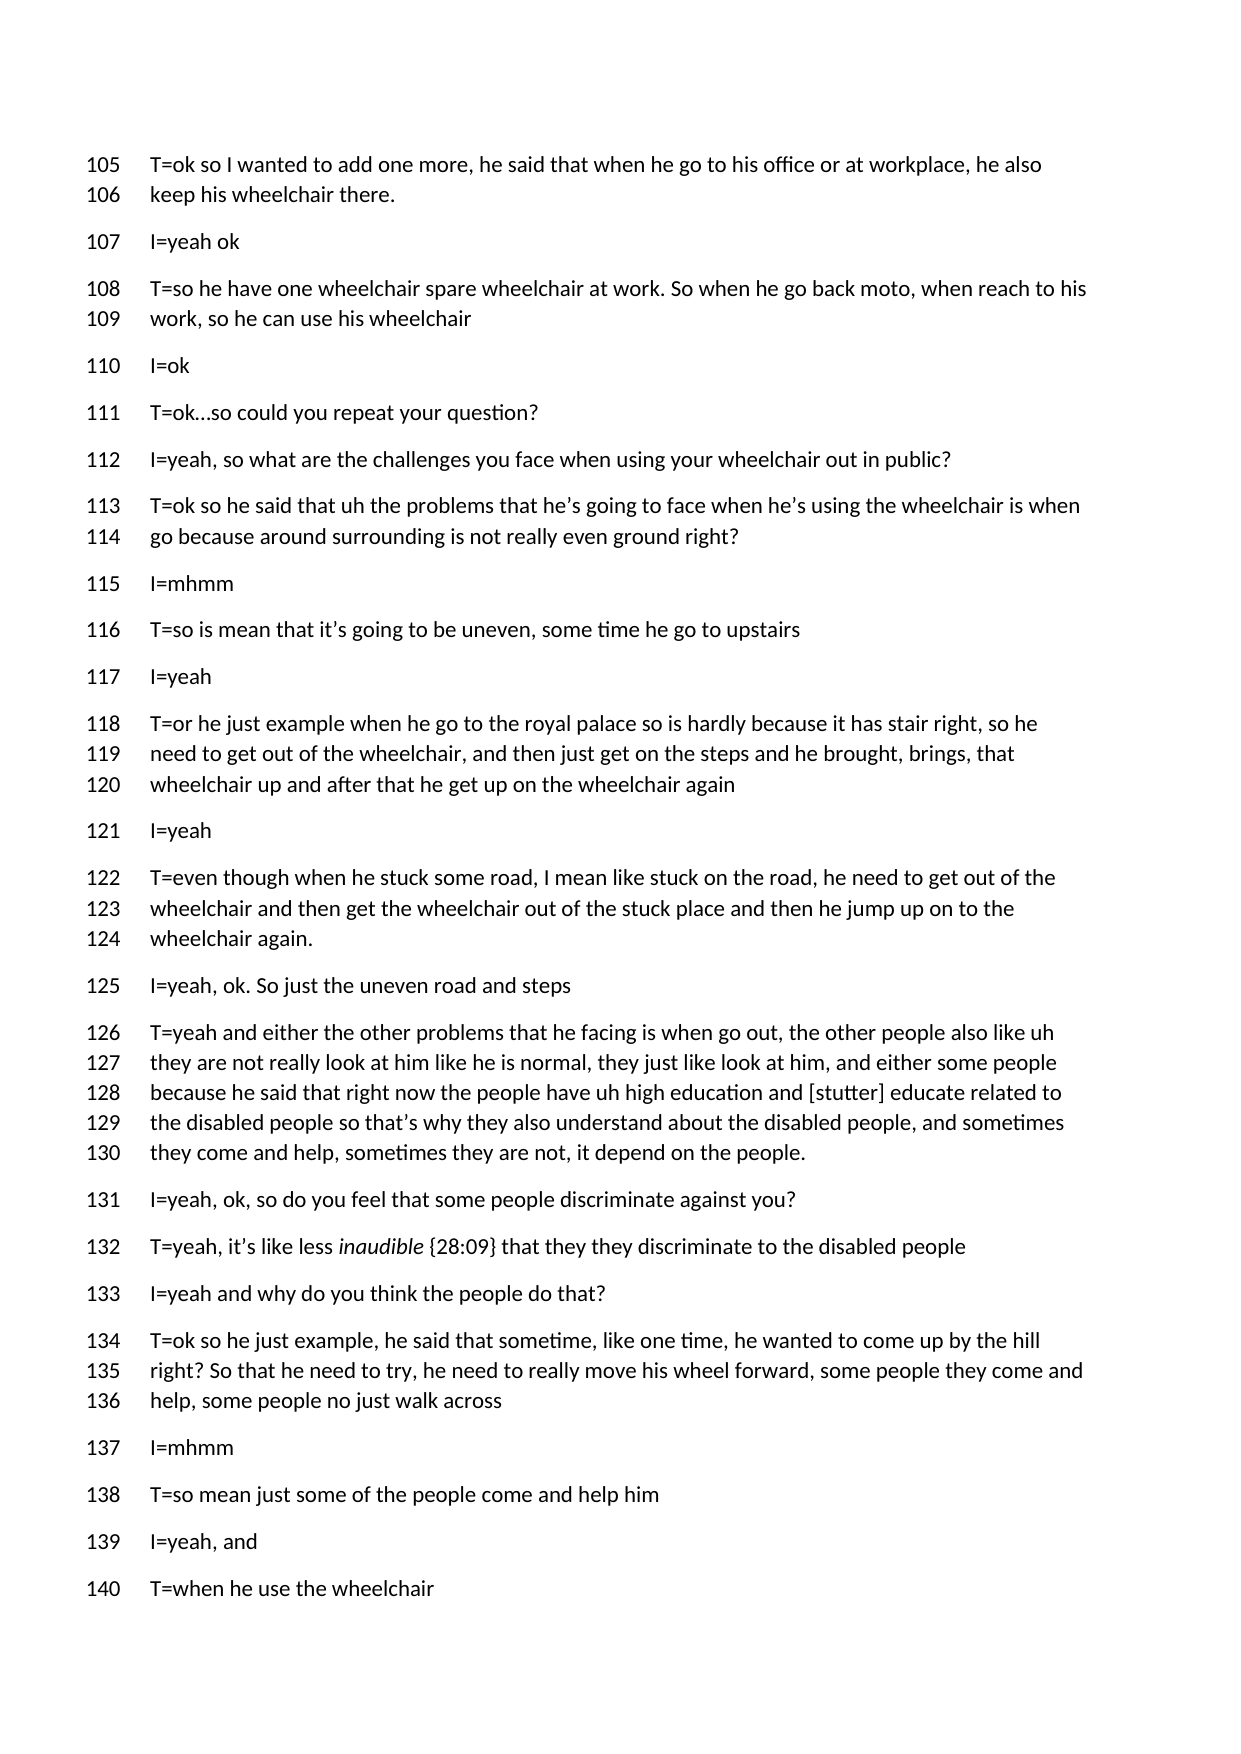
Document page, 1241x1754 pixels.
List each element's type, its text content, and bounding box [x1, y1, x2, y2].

text T=ok…so could you repeat your question? [150, 398, 1090, 426]
text T=or he just example when he go to the royal palace so is hardly because it has stair right, so he need to get out of the wheelchair, and then just get on the steps and he brought, brings, that wheelchair up and after that he get up on the wheelchair again [150, 709, 1090, 798]
text T=so is mean that it’s going to be uneven, some time he go to upstairs [150, 616, 1090, 644]
text T=so mean just some of the people come and help him [150, 1480, 1090, 1508]
text T=so he have one wheelchair spare wheelchair at work. So when he go back moto, when reach to his work, so he can use his wheelchair [150, 274, 1090, 332]
text I=yeah [150, 817, 1090, 845]
text T=even though when he stuck some road, I mean like stuck on the road, he need to get out of the wheelchair and then get the wheelchair out of the stuck place and then he jump up on to the wheelchair again. [150, 863, 1090, 952]
text I=yeah, ok, so do you feel that some people discriminate against you? [150, 1185, 1090, 1213]
text T=yeah and either the other problems that he facing is when go out, the other people also like uh they are not really look at him like he is normal, they just like look at him, and either some people because he said that right now the people have uh high education and [stutter] educate related to the disabled people so that’s why they also understand about the disabled people, and sometimes they come and help, sometimes they are not, it depend on the people. [150, 1018, 1090, 1167]
text T=when he use the wheelchair [150, 1574, 1090, 1602]
text I=mhmm [150, 1433, 1090, 1461]
text I=yeah, ok. So just the uneven road and steps [150, 971, 1090, 999]
text I=mhmm [150, 569, 1090, 597]
text I=yeah [150, 662, 1090, 691]
text I=ok [150, 351, 1090, 379]
text I=yeah, and [150, 1527, 1090, 1555]
text T=ok so he just example, he said that sometime, like one time, he wanted to come up by the hill right? So that he need to try, he need to really move his wheel forward, some people they come and help, some people no just walk across [150, 1326, 1090, 1414]
text I=yeah ok [150, 227, 1090, 255]
text I=yeah, so what are the challenges you face when using your wheelchair out in public? [150, 445, 1090, 473]
text T=yeah, it’s like less inaudible {28:09} that they they discriminate to the disabled people [150, 1232, 1090, 1260]
text I=yeah and why do you think the people do that? [150, 1279, 1090, 1307]
text T=ok so I wanted to add one more, he said that when he go to his office or at workplace, he also keep his wheelchair there. [150, 150, 1090, 208]
text T=ok so he said that uh the problems that he’s going to face when he’s using the wheelchair is when go because around surrounding is not really even ground right? [150, 492, 1090, 550]
